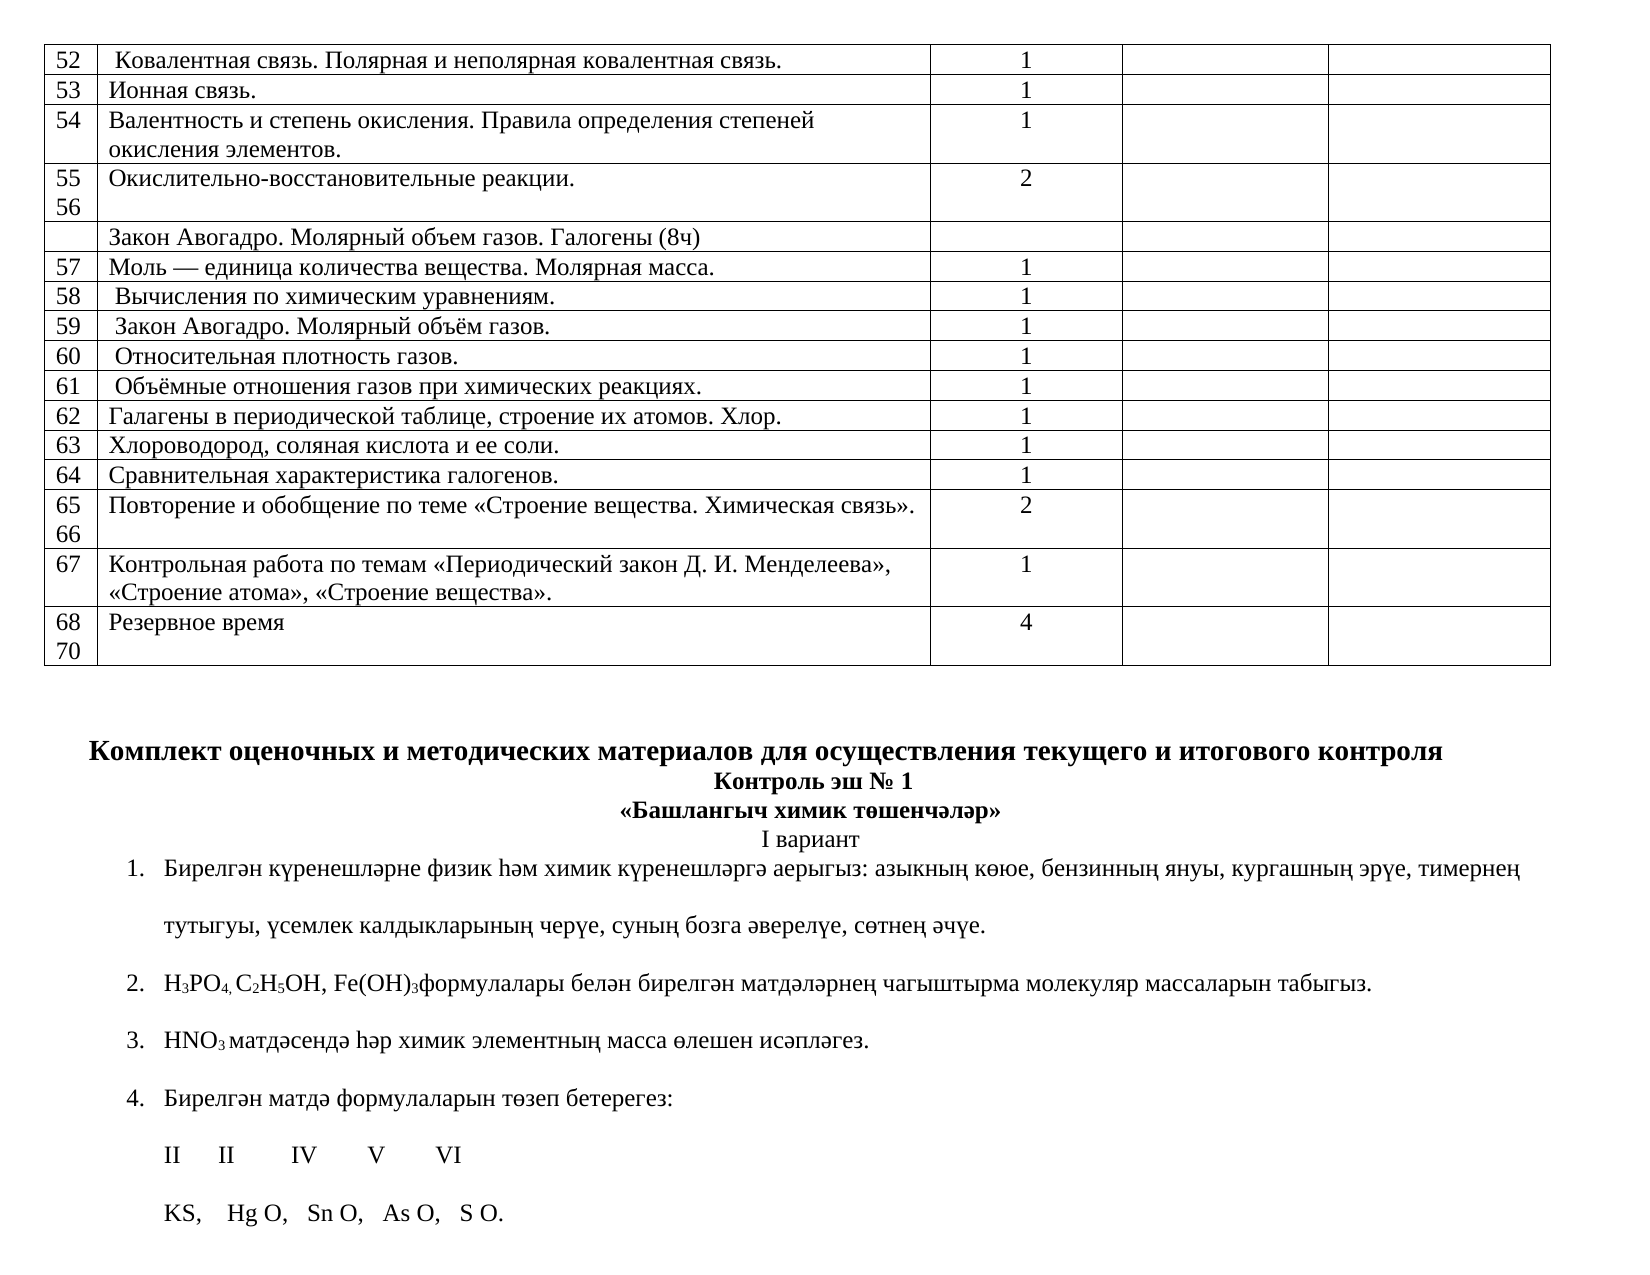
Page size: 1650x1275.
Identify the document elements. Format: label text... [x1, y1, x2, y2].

table_cell 58 [45, 282, 97, 310]
table_cell [1123, 105, 1328, 162]
table_cell 55 56 [45, 164, 97, 221]
table_cell [1329, 164, 1550, 221]
text II II IV V VI [164, 1140, 1532, 1169]
table_cell [1329, 222, 1550, 251]
text Комплект оценочных и методических материалов для осуществления текущего и итогового контроля [89, 733, 1532, 766]
table_cell Ковалентная связь. Полярная и неполярная ковалентная связь. [98, 45, 930, 74]
table_cell [1329, 460, 1550, 489]
table_cell 60 [45, 341, 97, 370]
table_cell Закон Авогадро. Молярный объем газов. Галогены (8ч) [98, 222, 930, 251]
table_cell 59 [45, 311, 97, 340]
text I вариант [89, 824, 1532, 853]
table_cell [1123, 431, 1328, 459]
table_cell Хлороводород, соляная кислота и ее соли. [98, 431, 930, 459]
table_cell 2 [931, 164, 1122, 221]
table_cell Повторение и обобщение по теме «Строение вещества. Химическая связь». [98, 490, 930, 548]
table_cell [1329, 371, 1550, 400]
table_cell 1 [931, 252, 1122, 281]
table_cell 2 [931, 490, 1122, 548]
table_cell [1123, 371, 1328, 400]
table_cell [1123, 341, 1328, 370]
table_cell 63 [45, 431, 97, 459]
table_cell [931, 222, 1122, 251]
table_cell [1123, 401, 1328, 429]
table_cell [1123, 490, 1328, 548]
text KS, Hg O, Sn O, As O, S O. [164, 1198, 1532, 1226]
table_cell [1123, 282, 1328, 310]
text Контроль эш № 1 [89, 766, 1532, 795]
table_cell [1329, 401, 1550, 429]
list H3PO4, C2H5OH, Fe(OH)3формулалары белән бирелгән матдәләрнең чагыштырма молекуляр массаларын табыгыз. [126, 968, 1532, 996]
list Бирелгән матдә формулаларын төзеп бетерегез: [126, 1083, 1532, 1111]
table_cell [1123, 607, 1328, 665]
table_cell Относительная плотность газов. [98, 341, 930, 370]
table_cell Вычисления по химическим уравнениям. [98, 282, 930, 310]
table_cell 1 [931, 549, 1122, 606]
table_cell [1123, 75, 1328, 104]
table_cell [45, 222, 97, 251]
table_cell [1123, 311, 1328, 340]
table_cell 4 [931, 607, 1122, 665]
table_cell Закон Авогадро. Молярный объём газов. [98, 311, 930, 340]
table_cell 6566 [45, 490, 97, 548]
table_cell Моль — единица количества вещества. Молярная масса. [98, 252, 930, 281]
table_cell 1 [931, 460, 1122, 489]
table_cell 62 [45, 401, 97, 429]
table_cell Валентность и степень окисления. Правила определения степеней окисления элементов. [98, 105, 930, 162]
table_cell [1329, 282, 1550, 310]
table_cell [1329, 431, 1550, 459]
table_cell 1 [931, 371, 1122, 400]
table_cell 61 [45, 371, 97, 400]
table_cell 54 [45, 105, 97, 162]
list Бирелгән күренешләрне физик һәм химик күренешләргә аерыгыз: азыкның көюе, бензинның януы, кургашның эрүе, тимернең тутыгуы, үсемлек калдыкларының черүе, суның бозга әверелүе, сөтнең әчүе. [126, 853, 1532, 939]
table_cell Объёмные отношения газов при химических реакциях. [98, 371, 930, 400]
table_cell [1329, 341, 1550, 370]
table_cell 1 [931, 45, 1122, 74]
table_cell Окислительно-восстановительные реакции. [98, 164, 930, 221]
table_cell [1123, 45, 1328, 74]
table_cell [1123, 460, 1328, 489]
table_cell 1 [931, 75, 1122, 104]
table_cell Контрольная работа по темам «Периодический закон Д. И. Менделеева», «Строение атома», «Строение вещества». [98, 549, 930, 606]
table_cell 1 [931, 105, 1122, 162]
text «Башлангыч химик төшенчәләр» [89, 795, 1532, 824]
list HNO3 матдәсендә һәр химик элементның масса өлешен исәпләгез. [126, 1025, 1532, 1054]
table_cell 1 [931, 282, 1122, 310]
table_cell 1 [931, 341, 1122, 370]
table_cell 52 [45, 45, 97, 74]
table_cell Ионная связь. [98, 75, 930, 104]
table_cell [1329, 105, 1550, 162]
table_cell [1329, 45, 1550, 74]
table_cell Резервное время [98, 607, 930, 665]
table_cell [1329, 252, 1550, 281]
table_cell [1329, 549, 1550, 606]
table_cell 6870 [45, 607, 97, 665]
table_cell [1329, 490, 1550, 548]
table_cell [1329, 311, 1550, 340]
table_cell 1 [931, 401, 1122, 429]
table_cell 1 [931, 311, 1122, 340]
table_cell 57 [45, 252, 97, 281]
table_cell 64 [45, 460, 97, 489]
table_cell [1329, 75, 1550, 104]
table_cell Сравнительная характеристика галогенов. [98, 460, 930, 489]
table_cell 1 [931, 431, 1122, 459]
table_cell [1123, 164, 1328, 221]
table_cell Галагены в периодической таблице, строение их атомов. Хлор. [98, 401, 930, 429]
table_cell [1329, 607, 1550, 665]
table_cell 67 [45, 549, 97, 606]
table_cell [1123, 222, 1328, 251]
table_cell [1123, 549, 1328, 606]
table_cell [1123, 252, 1328, 281]
table_cell 53 [45, 75, 97, 104]
